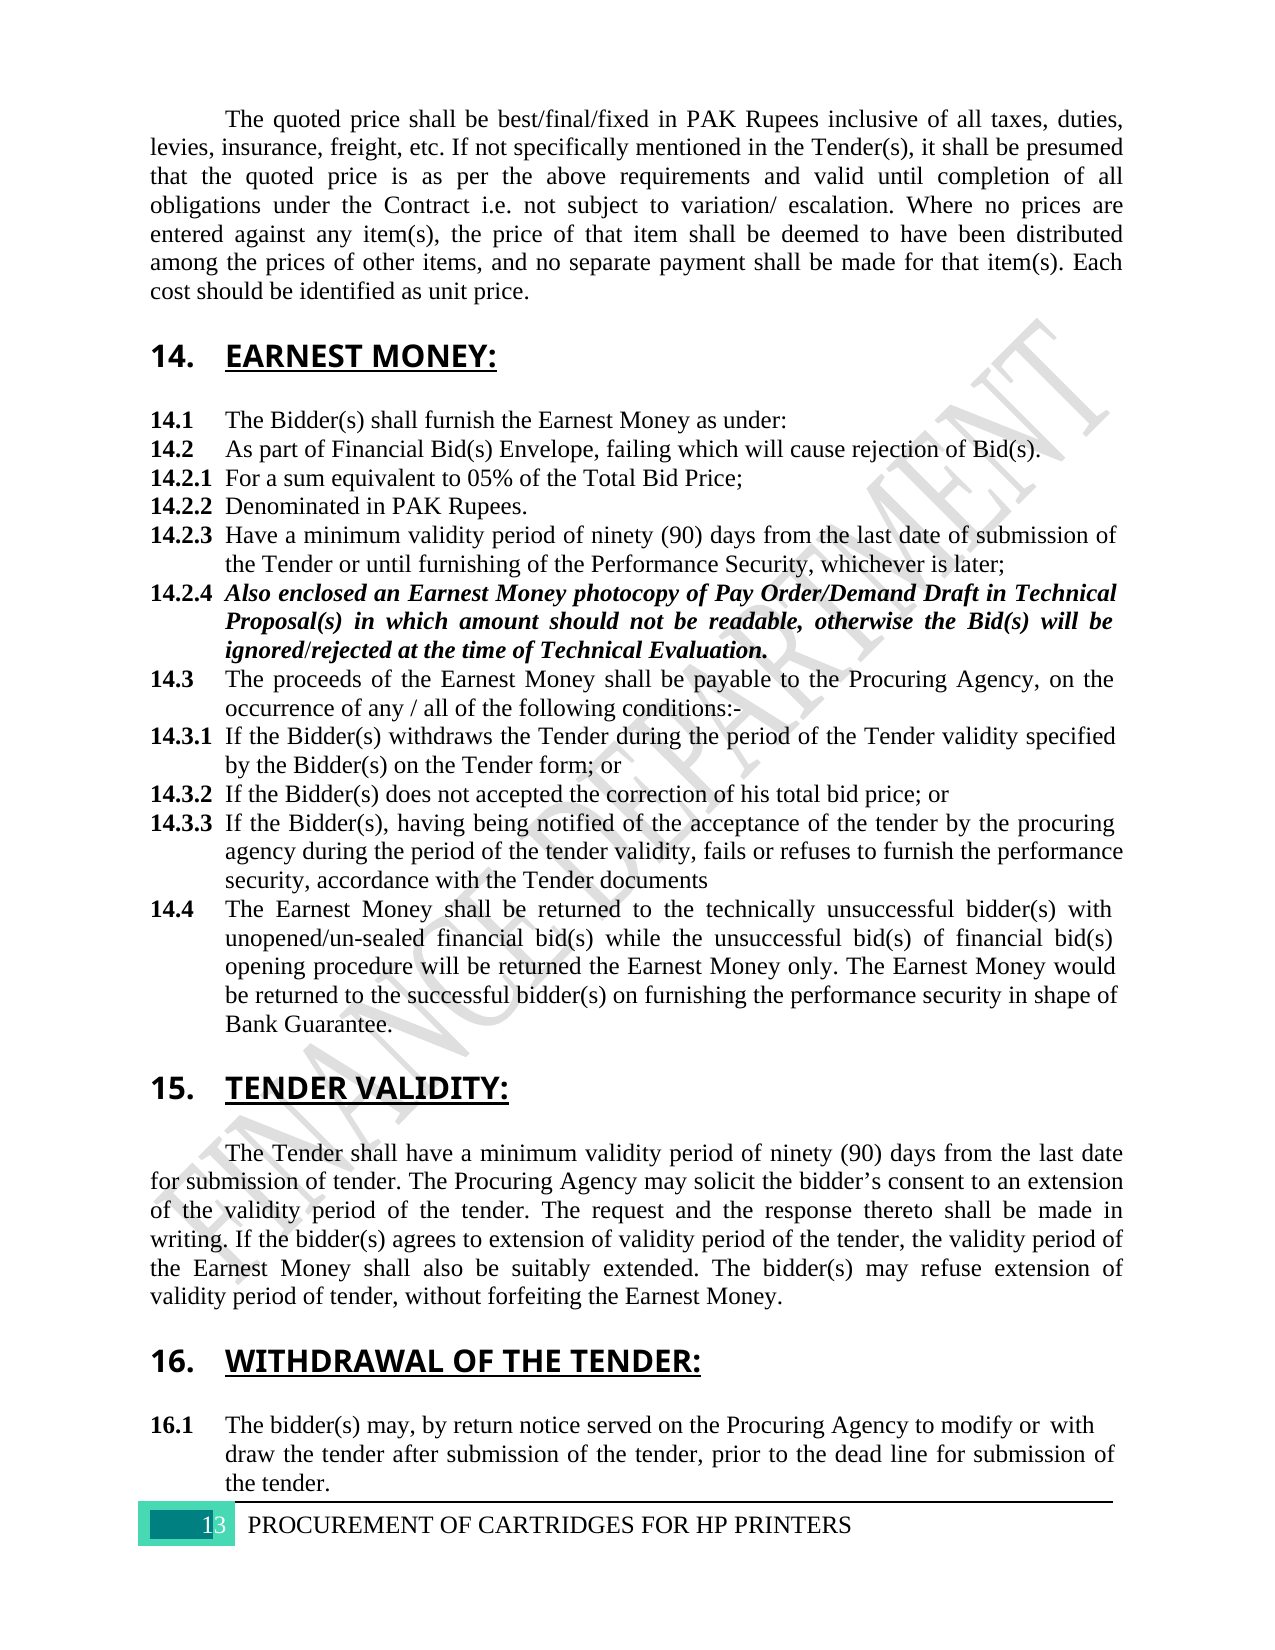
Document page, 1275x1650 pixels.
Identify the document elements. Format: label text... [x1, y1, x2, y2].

list As part of Financial Bid(s) Envelope, failing which will cause rejection of Bid(s). [150, 434, 1125, 463]
list For a sum equivalent to 05% of the Total Bid Price; [150, 463, 1125, 491]
list The bidder(s) may, by return notice served on the Procuring Agency to modify or with draw the tender after submission of the tender, prior to the dead line for submission of the tender. [150, 1410, 1125, 1497]
list Also enclosed an Earnest Money photocopy of Pay Order/Demand Draft in Technical Proposal(s) in which amount should not be readable, otherwise the Bid(s) will be ignored/rejected at the time of Technical Evaluation. [150, 578, 1125, 664]
list The Earnest Money shall be returned to the technically unsuccessful bidder(s) with unopened/un-sealed financial bid(s) while the unsuccessful bid(s) of financial bid(s) opening procedure will be returned the Earnest Money only. The Earnest Money would be returned to the successful bidder(s) on furnishing the performance security in shape of Bank Guarantee. [150, 894, 1125, 1038]
text The Tender shall have a minimum validity period of ninety (90) days from the last date for submission of tender. The Procuring Agency may solicit the bidder’s consent to an extension of the validity period of the tender. The request and the response thereto shall be made in writing. If the bidder(s) agrees to extension of validity period of the tender, the validity period of the Earnest Money shall also be suitably extended. The bidder(s) may refuse extension of validity period of tender, without forfeiting the Earnest Money. [150, 1138, 1125, 1310]
list Have a minimum validity period of ninety (90) days from the last date of submission of the Tender or until furnishing of the Performance Security, whichever is later; [150, 520, 1125, 578]
list TENDER VALIDITY: [150, 1066, 1125, 1109]
list Denominated in PAK Rupees. [150, 491, 1125, 520]
list WITHDRAWAL OF THE TENDER: [150, 1339, 1125, 1382]
text The quoted price shall be best/final/fixed in PAK Rupees inclusive of all taxes, duties, levies, insurance, freight, etc. If not specifically mentioned in the Tender(s), it shall be presumed that the quoted price is as per the above requirements and valid until completion of all obligations under the Contract i.e. not subject to variation/ escalation. Where no prices are entered against any item(s), the price of that item shall be deemed to have been distributed among the prices of other items, and no separate payment shall be made for that item(s). Each cost should be identified as unit price. [150, 104, 1125, 305]
list If the Bidder(s), having being notified of the acceptance of the tender by the procuring agency during the period of the tender validity, fails or refuses to furnish the performance security, accordance with the Tender documents [150, 808, 1125, 894]
list The Bidder(s) shall furnish the Earnest Money as under: [150, 405, 1125, 434]
list EARNEST MONEY: [150, 334, 1125, 376]
list If the Bidder(s) does not accepted the correction of his total bid price; or [150, 779, 1125, 808]
list If the Bidder(s) withdraws the Tender during the period of the Tender validity specified by the Bidder(s) on the Tender form; or [150, 721, 1125, 779]
list The proceeds of the Earnest Money shall be payable to the Procuring Agency, on the occurrence of any / all of the following conditions:- [150, 664, 1125, 721]
